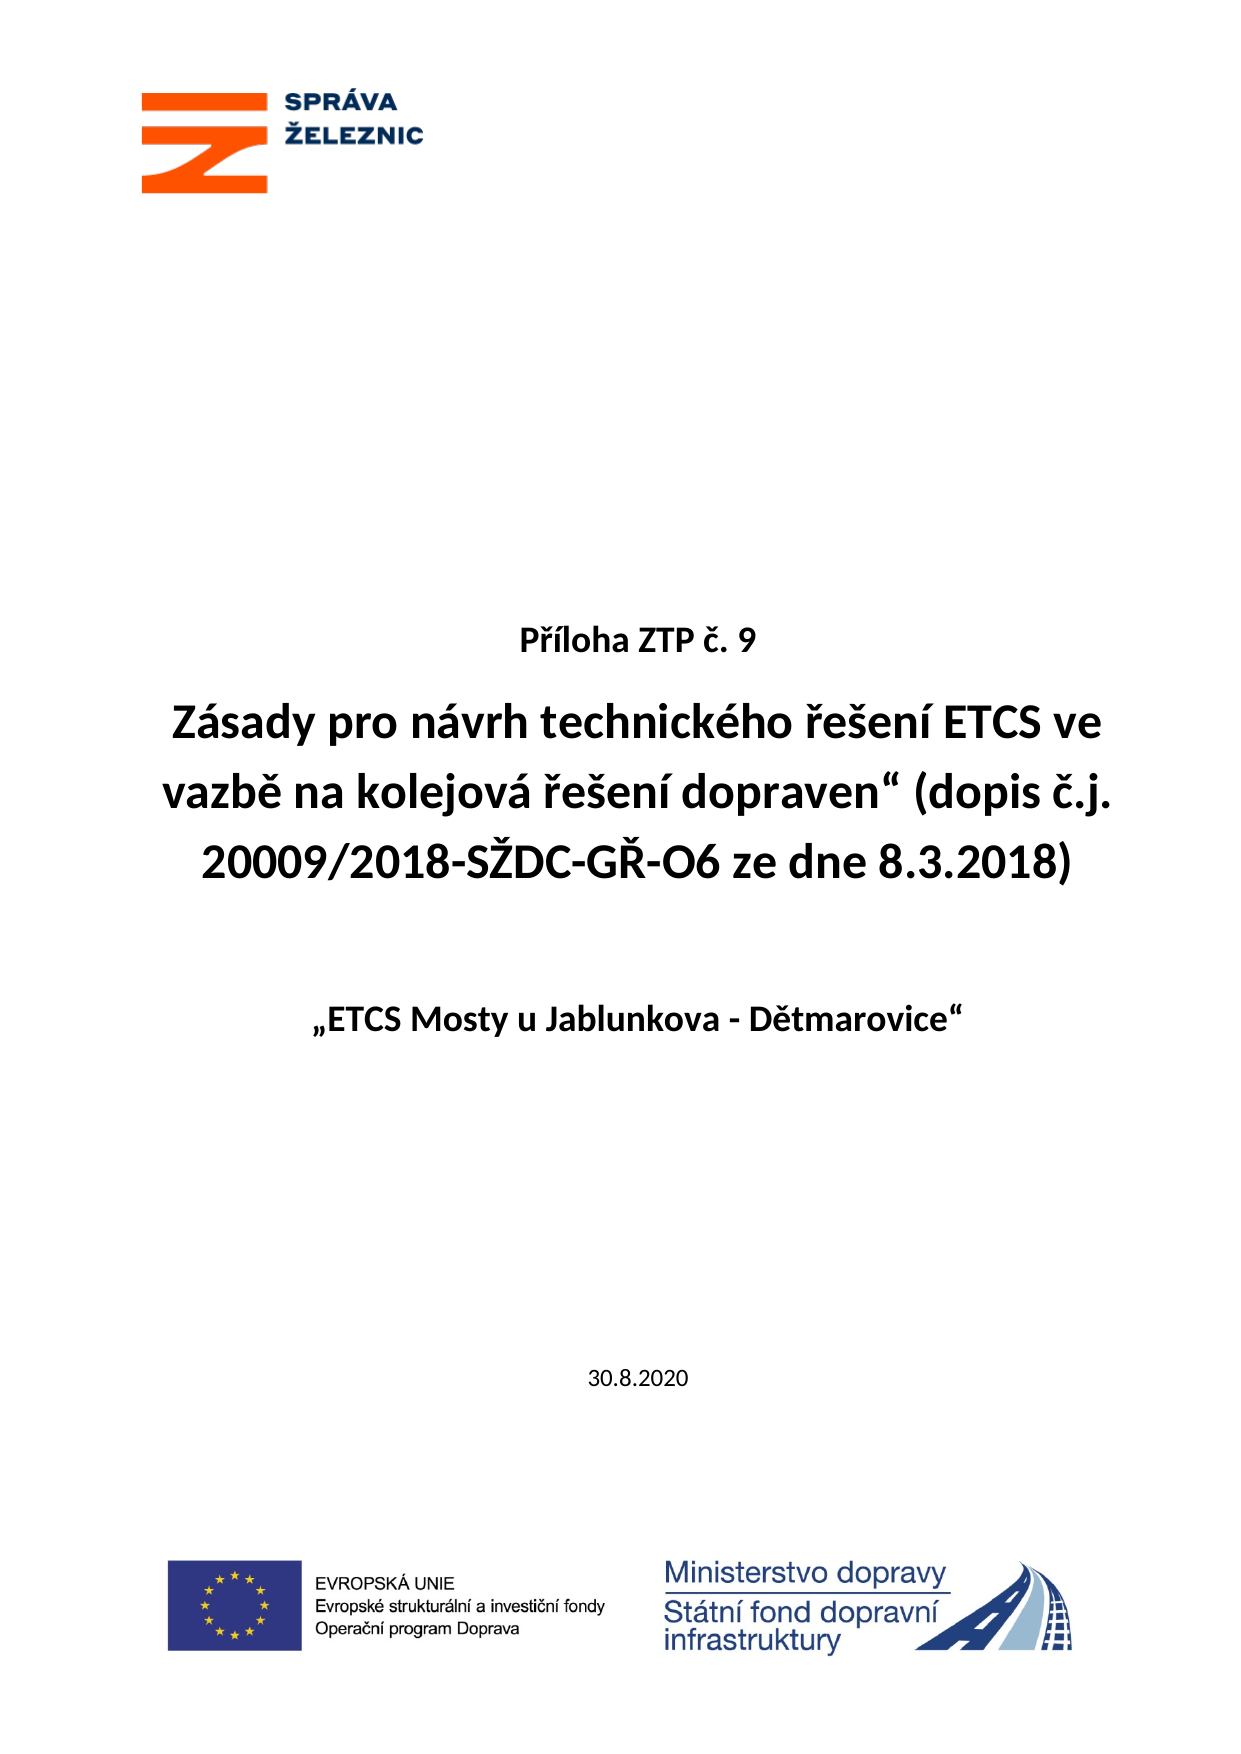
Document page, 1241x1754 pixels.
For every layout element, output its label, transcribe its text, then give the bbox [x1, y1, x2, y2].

text „ETCS Mosty u Jablunkova - Dětmarovice“ [142, 994, 1134, 1040]
picture [141, 88, 424, 194]
text 30.8.2020 [142, 1362, 1134, 1393]
text Příloha ZTP č. 9 [142, 616, 1134, 662]
picture [134, 1527, 1110, 1684]
text Zásady pro návrh technického řešení ETCS ve vazbě na kolejová řešení dopraven“ (dopis č.j. 20009/2018-SŽDC-GŘ-O6 ze dne 8.3.2018) [142, 690, 1134, 891]
